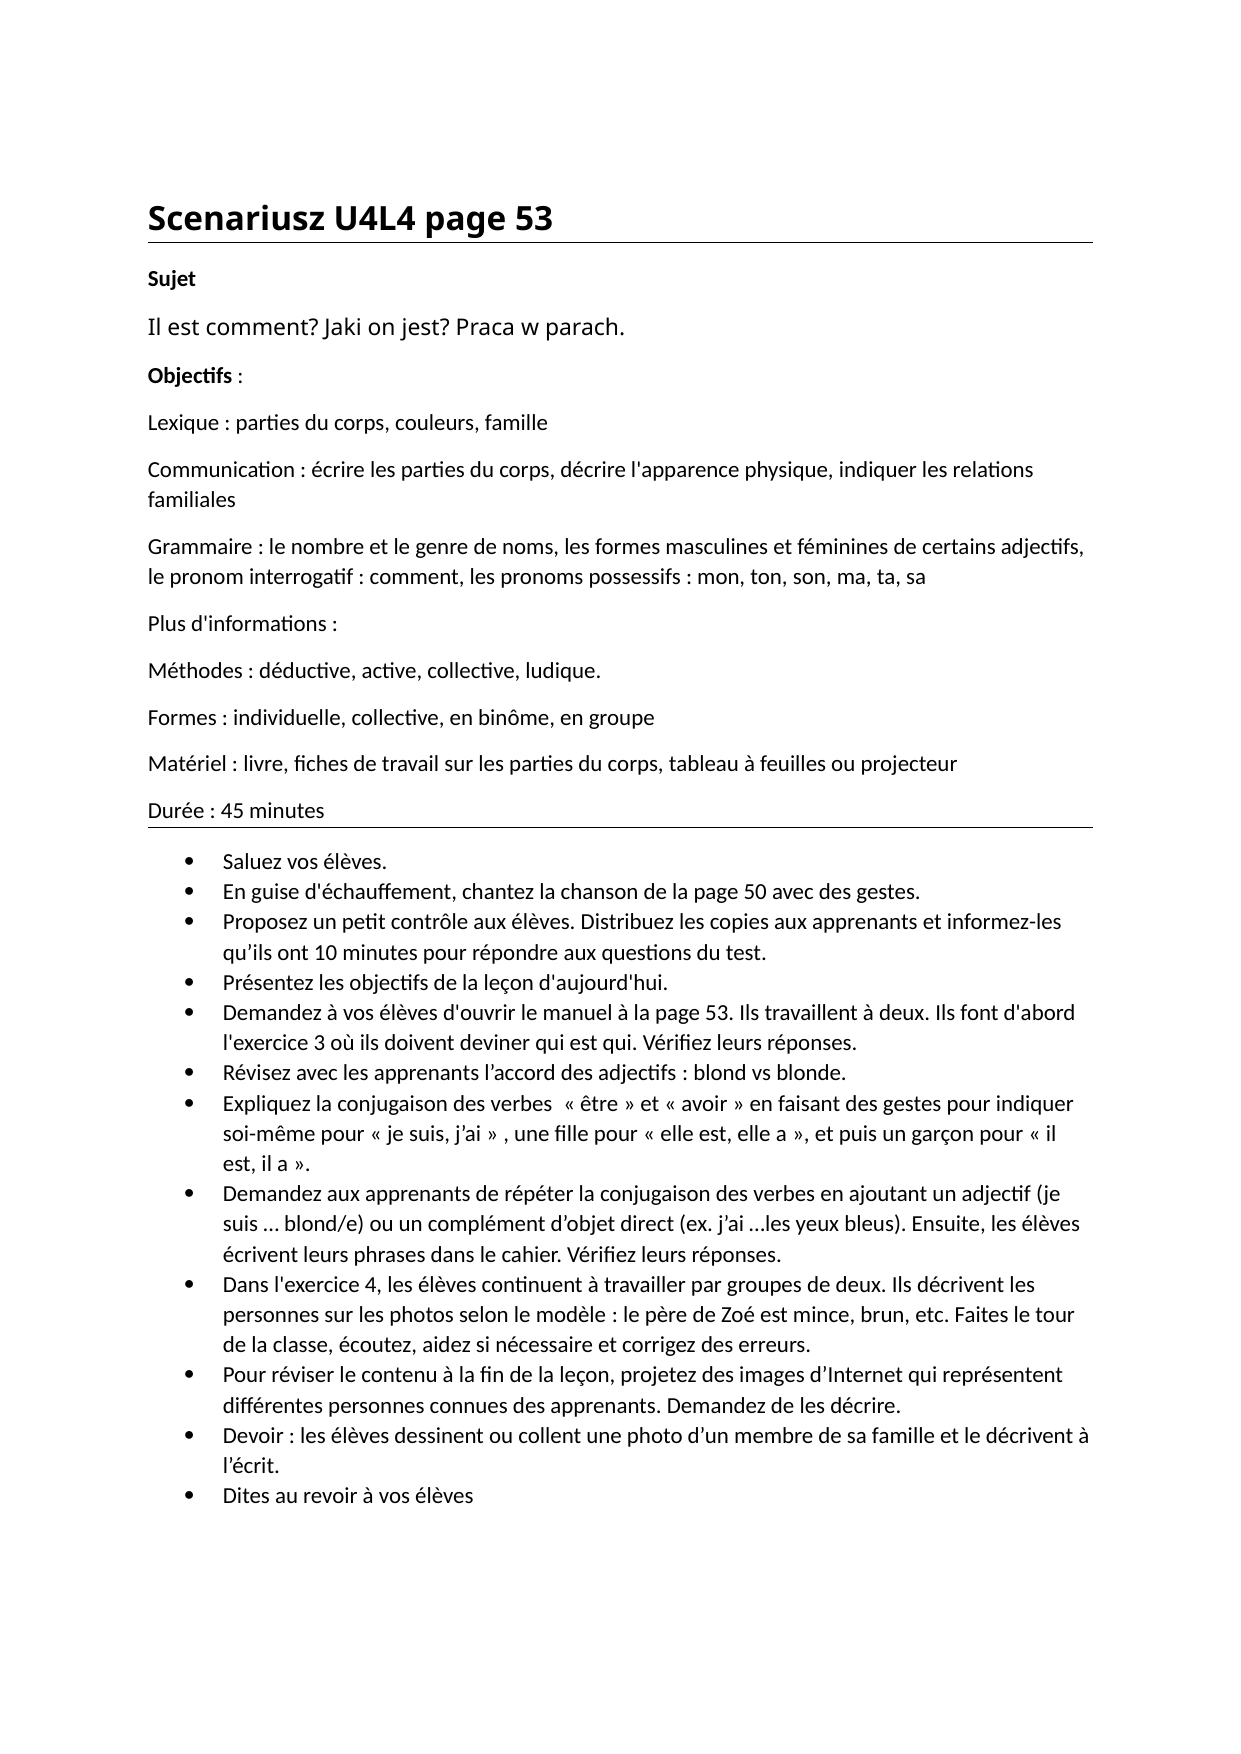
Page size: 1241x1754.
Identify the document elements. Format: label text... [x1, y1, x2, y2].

text Scenariusz U4L4 page 53 [148, 194, 1093, 242]
text Plus d'informations : [148, 609, 1093, 637]
text Il est comment? Jaki on jest? Praca w parach. [148, 311, 1093, 342]
text Lexique : parties du corps, couleurs, famille [148, 408, 1093, 436]
list Dans l'exercice 4, les élèves continuent à travailler par groupes de deux. Ils décrivent les personnes sur les photos selon le modèle : le père de Zoé est mince, brun, etc. Faites le tour de la classe, écoutez, aidez si nécessaire et corrigez des erreurs. [185, 1270, 1093, 1358]
text Communication : écrire les parties du corps, décrire l'apparence physique, indiquer les relations familiales [148, 455, 1093, 513]
text Méthodes : déductive, active, collective, ludique. [148, 656, 1093, 684]
text Durée : 45 minutes [148, 796, 1093, 827]
list Expliquez la conjugaison des verbes « être » et « avoir » en faisant des gestes pour indiquer soi-même pour « je suis, j’ai » , une fille pour « elle est, elle a », et puis un garçon pour « il est, il a ». [185, 1089, 1093, 1177]
list Devoir : les élèves dessinent ou collent une photo d’un membre de sa famille et le décrivent à l’écrit. [185, 1421, 1093, 1479]
list En guise d'échauffement, chantez la chanson de la page 50 avec des gestes. [185, 877, 1093, 905]
text Sujet [148, 264, 1093, 292]
list Révisez avec les apprenants l’accord des adjectifs : blond vs blonde. [185, 1058, 1093, 1086]
text Matériel : livre, fiches de travail sur les parties du corps, tableau à feuilles ou projecteur [148, 749, 1093, 778]
list Proposez un petit contrôle aux élèves. Distribuez les copies aux apprenants et informez-les qu’ils ont 10 minutes pour répondre aux questions du test. [185, 907, 1093, 966]
text Objectifs : [148, 361, 1093, 389]
list Présentez les objectifs de la leçon d'aujourd'hui. [185, 968, 1093, 996]
text Formes : individuelle, collective, en binôme, en groupe [148, 703, 1093, 731]
list Demandez à vos élèves d'ouvrir le manuel à la page 53. Ils travaillent à deux. Ils font d'abord l'exercice 3 où ils doivent deviner qui est qui. Vérifiez leurs réponses. [185, 998, 1093, 1056]
list Dites au revoir à vos élèves [185, 1481, 1093, 1509]
list Pour réviser le contenu à la fin de la leçon, projetez des images d’Internet qui représentent différentes personnes connues des apprenants. Demandez de les décrire. [185, 1361, 1093, 1419]
list Demandez aux apprenants de répéter la conjugaison des verbes en ajoutant un adjectif (je suis … blond/e) ou un complément d’objet direct (ex. j’ai …les yeux bleus). Ensuite, les élèves écrivent leurs phrases dans le cahier. Vérifiez leurs réponses. [185, 1179, 1093, 1268]
text Grammaire : le nombre et le genre de noms, les formes masculines et féminines de certains adjectifs, le pronom interrogatif : comment, les pronoms possessifs : mon, ton, son, ma, ta, sa [148, 532, 1093, 590]
list Saluez vos élèves. [185, 847, 1093, 875]
